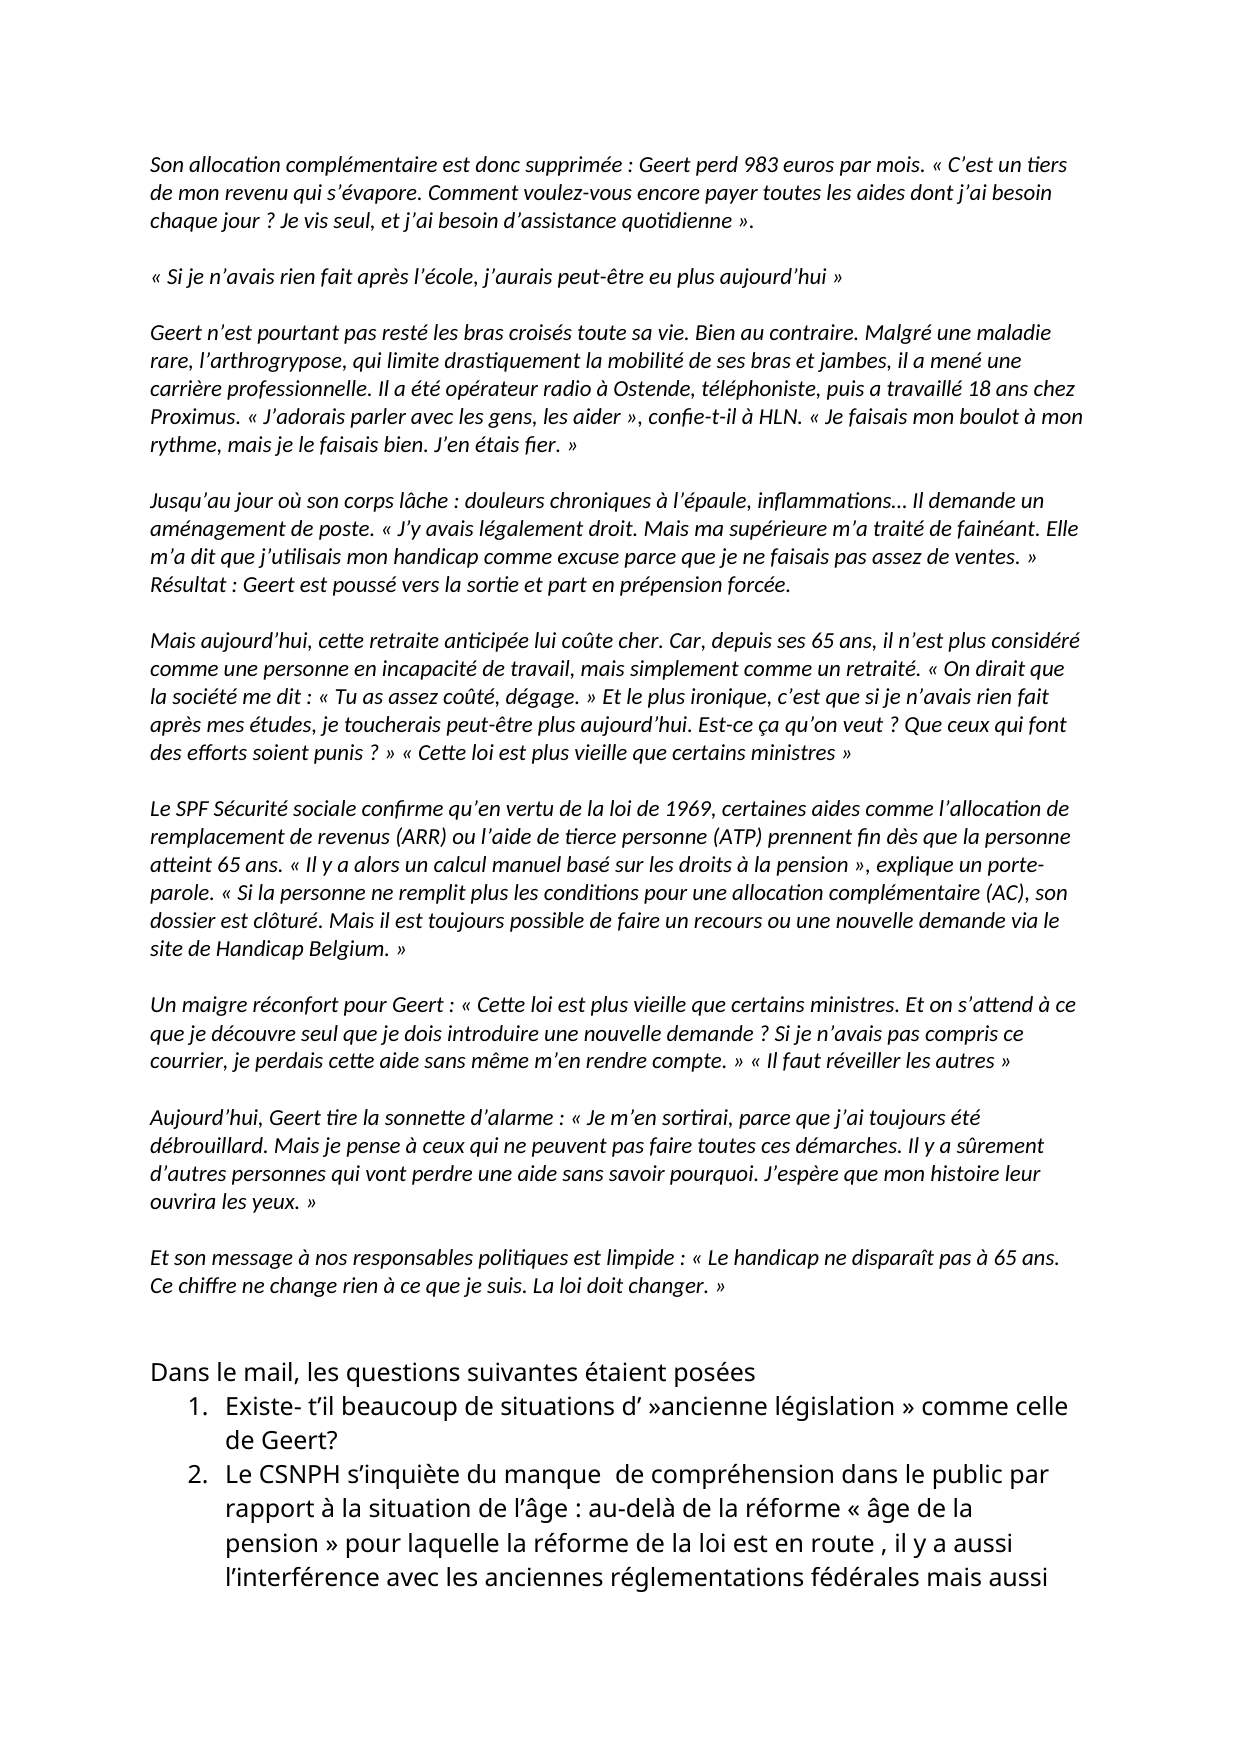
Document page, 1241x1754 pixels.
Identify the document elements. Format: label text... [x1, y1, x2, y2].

text Mais aujourd’hui, cette retraite anticipée lui coûte cher. Car, depuis ses 65 ans, il n’est plus considéré comme une personne en incapacité de travail, mais simplement comme un retraité. « On dirait que la société me dit : « Tu as assez coûté, dégage. » Et le plus ironique, c’est que si je n’avais rien fait après mes études, je toucherais peut-être plus aujourd’hui. Est-ce ça qu’on veut ? Que ceux qui font des efforts soient punis ? » « Cette loi est plus vieille que certains ministres » [150, 626, 1090, 766]
text Son allocation complémentaire est donc supprimée : Geert perd 983 euros par mois. « C’est un tiers de mon revenu qui s’évapore. Comment voulez-vous encore payer toutes les aides dont j’ai besoin chaque jour ? Je vis seul, et j’ai besoin d’assistance quotidienne ». [150, 150, 1090, 234]
text Aujourd’hui, Geert tire la sonnette d’alarme : « Je m’en sortirai, parce que j’ai toujours été débrouillard. Mais je pense à ceux qui ne peuvent pas faire toutes ces démarches. Il y a sûrement d’autres personnes qui vont perdre une aide sans savoir pourquoi. J’espère que mon histoire leur ouvrira les yeux. » [150, 1103, 1090, 1215]
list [187, 1457, 1090, 1593]
text « Si je n’avais rien fait après l’école, j’aurais peut-être eu plus aujourd’hui » [150, 262, 1090, 290]
text Dans le mail, les questions suivantes étaient posées [150, 1355, 1090, 1389]
text Un maigre réconfort pour Geert : « Cette loi est plus vieille que certains ministres. Et on s’attend à ce que je découvre seul que je dois introduire une nouvelle demande ? Si je n’avais pas compris ce courrier, je perdais cette aide sans même m’en rendre compte. » « Il faut réveiller les autres » [150, 991, 1090, 1075]
text Et son message à nos responsables politiques est limpide : « Le handicap ne disparaît pas à 65 ans. Ce chiffre ne change rien à ce que je suis. La loi doit changer. » [150, 1243, 1090, 1299]
text Geert n’est pourtant pas resté les bras croisés toute sa vie. Bien au contraire. Malgré une maladie rare, l’arthrogrypose, qui limite drastiquement la mobilité de ses bras et jambes, il a mené une carrière professionnelle. Il a été opérateur radio à Ostende, téléphoniste, puis a travaillé 18 ans chez Proximus. « J’adorais parler avec les gens, les aider », confie-t-il à HLN. « Je faisais mon boulot à mon rythme, mais je le faisais bien. J’en étais fier. » [150, 318, 1090, 458]
text Le SPF Sécurité sociale confirme qu’en vertu de la loi de 1969, certaines aides comme l’allocation de remplacement de revenus (ARR) ou l’aide de tierce personne (ATP) prennent fin dès que la personne atteint 65 ans. « Il y a alors un calcul manuel basé sur les droits à la pension », explique un porte-parole. « Si la personne ne remplit plus les conditions pour une allocation complémentaire (AC), son dossier est clôturé. Mais il est toujours possible de faire un recours ou une nouvelle demande via le site de Handicap Belgium. » [150, 794, 1090, 963]
text Jusqu’au jour où son corps lâche : douleurs chroniques à l’épaule, inflammations… Il demande un aménagement de poste. « J’y avais légalement droit. Mais ma supérieure m’a traité de fainéant. Elle m’a dit que j’utilisais mon handicap comme excuse parce que je ne faisais pas assez de ventes. » Résultat : Geert est poussé vers la sortie et part en prépension forcée. [150, 486, 1090, 598]
list Existe- t’il beaucoup de situations d’ »ancienne législation » comme celle de Geert? [187, 1389, 1090, 1457]
